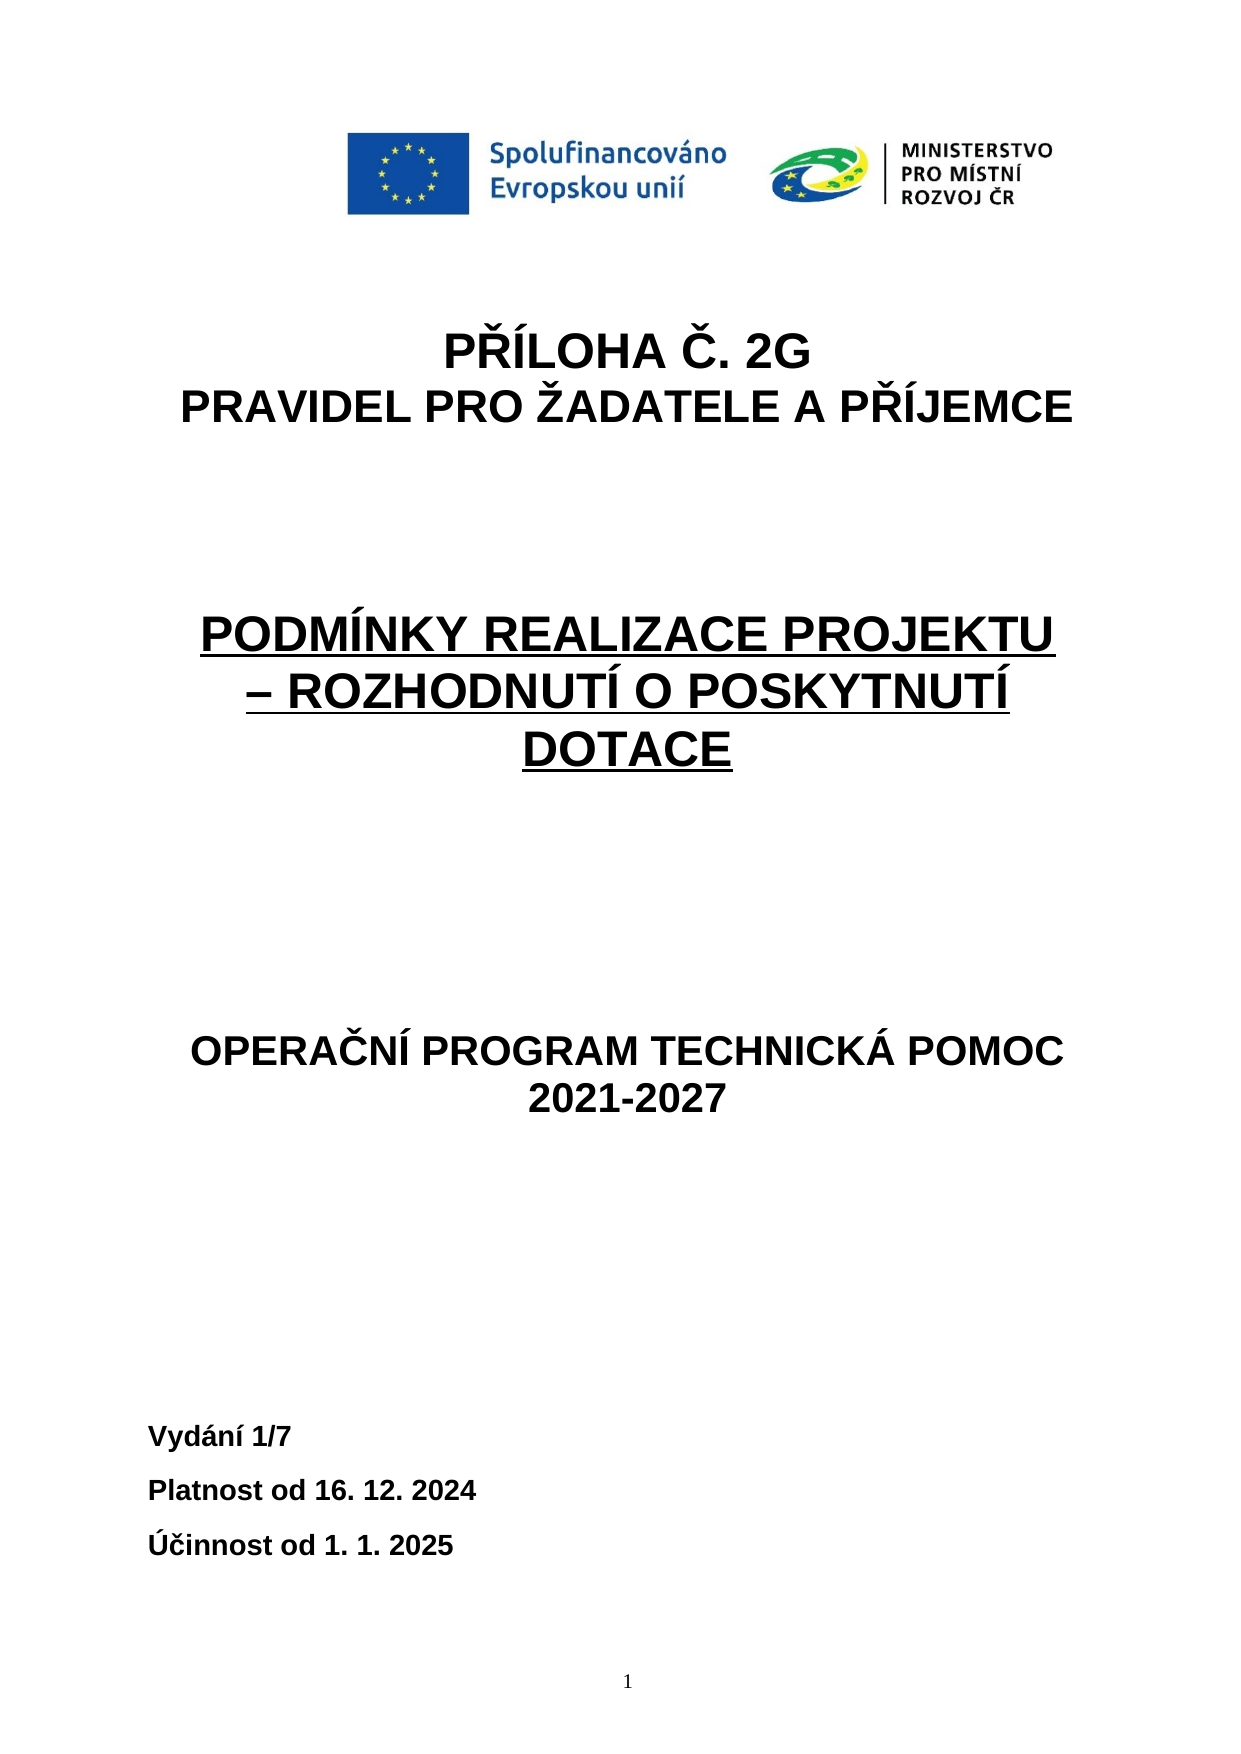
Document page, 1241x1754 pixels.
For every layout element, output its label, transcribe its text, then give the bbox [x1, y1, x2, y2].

text příloha č. 2g [148, 322, 1107, 379]
text Platnost od 16. 12. 2024 [148, 1473, 1107, 1507]
text Podmínky realizace projektu [148, 604, 1107, 662]
picture [345, 130, 1058, 217]
text Operační program technická pomoc 2021-2027 [148, 1026, 1107, 1122]
text – rozhodnutí o poskytnutí dotace [148, 662, 1107, 777]
text Účinnost od 1. 1. 2025 [148, 1528, 1107, 1561]
text Vydání 1/7 [148, 1419, 1107, 1452]
text Pravidel pro žadatele A příjemce [148, 379, 1107, 432]
